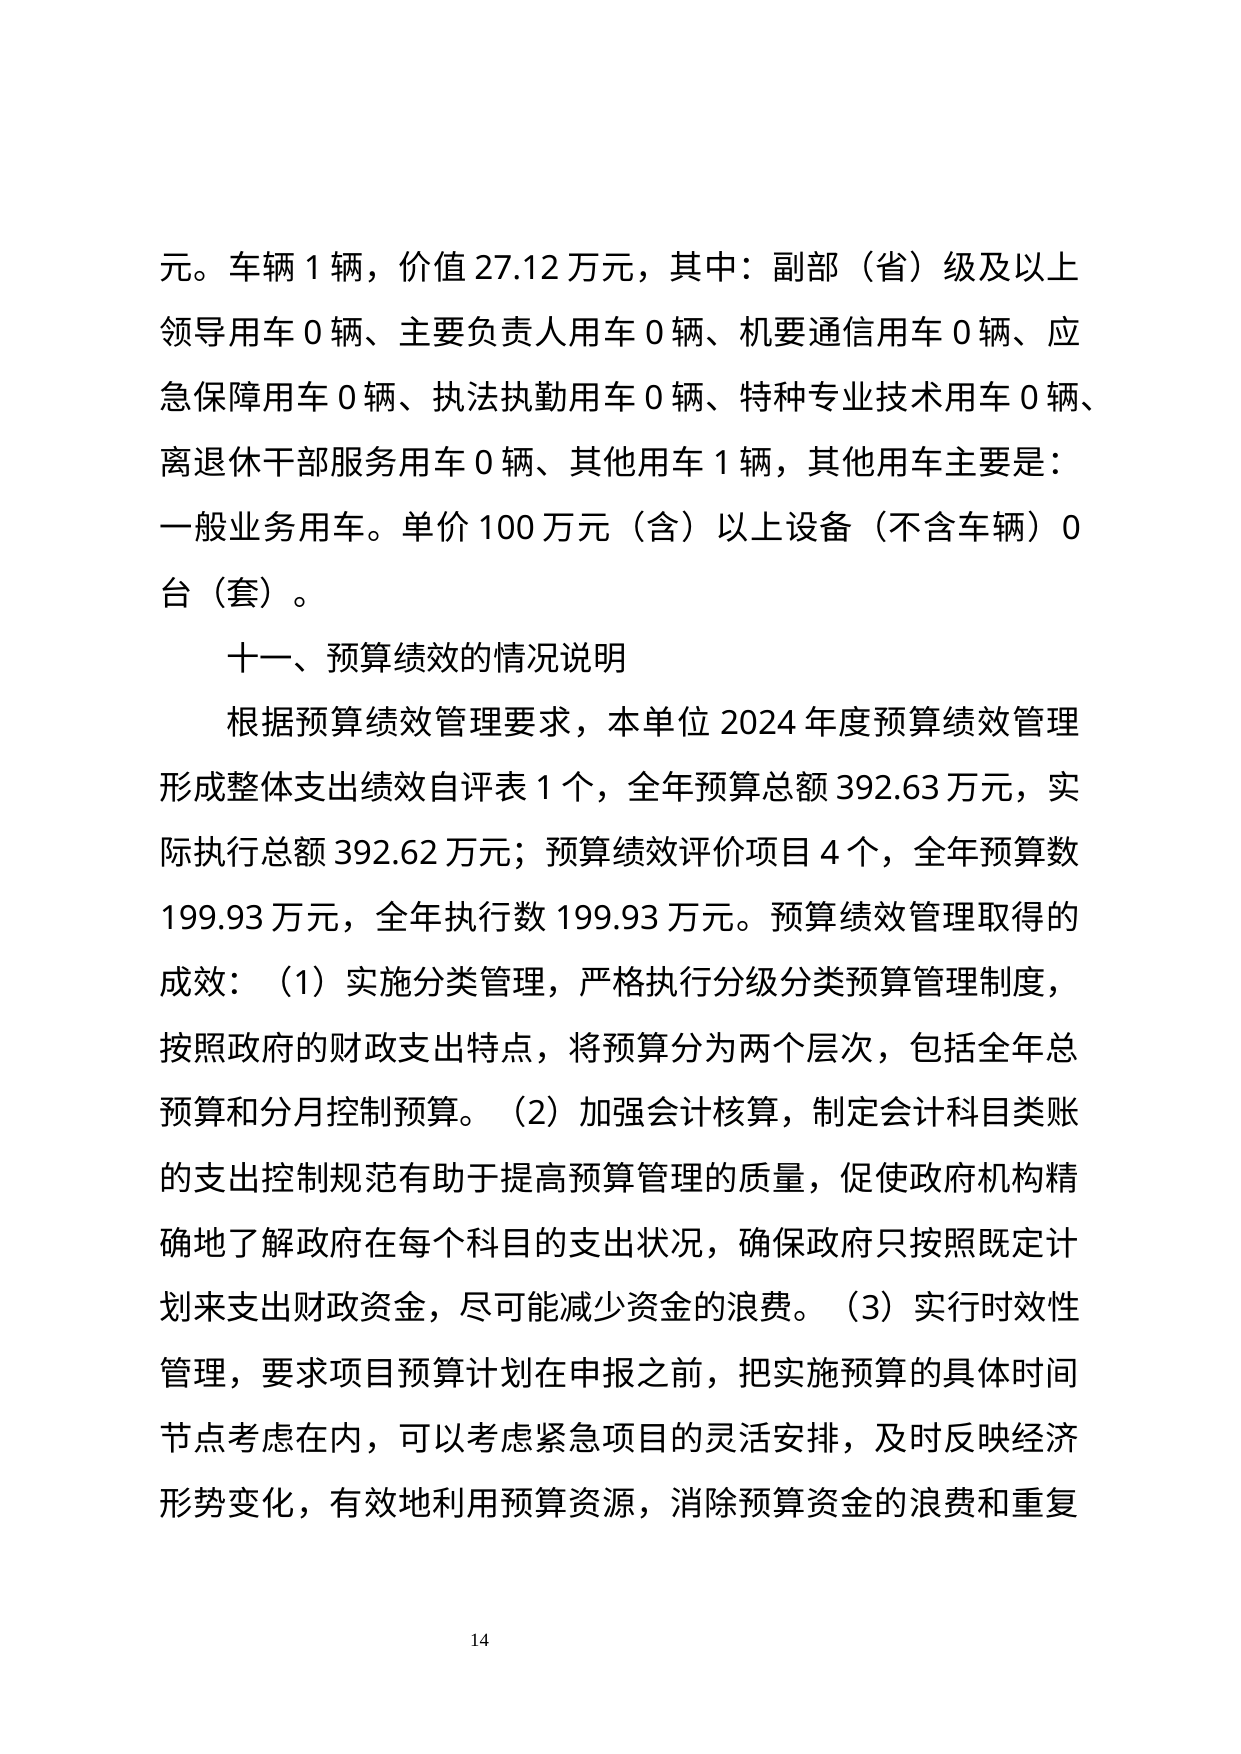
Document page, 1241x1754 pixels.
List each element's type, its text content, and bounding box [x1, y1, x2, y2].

text 十一、预算绩效的情况说明 [159, 623, 1081, 688]
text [159, 688, 1081, 1533]
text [159, 233, 1081, 623]
